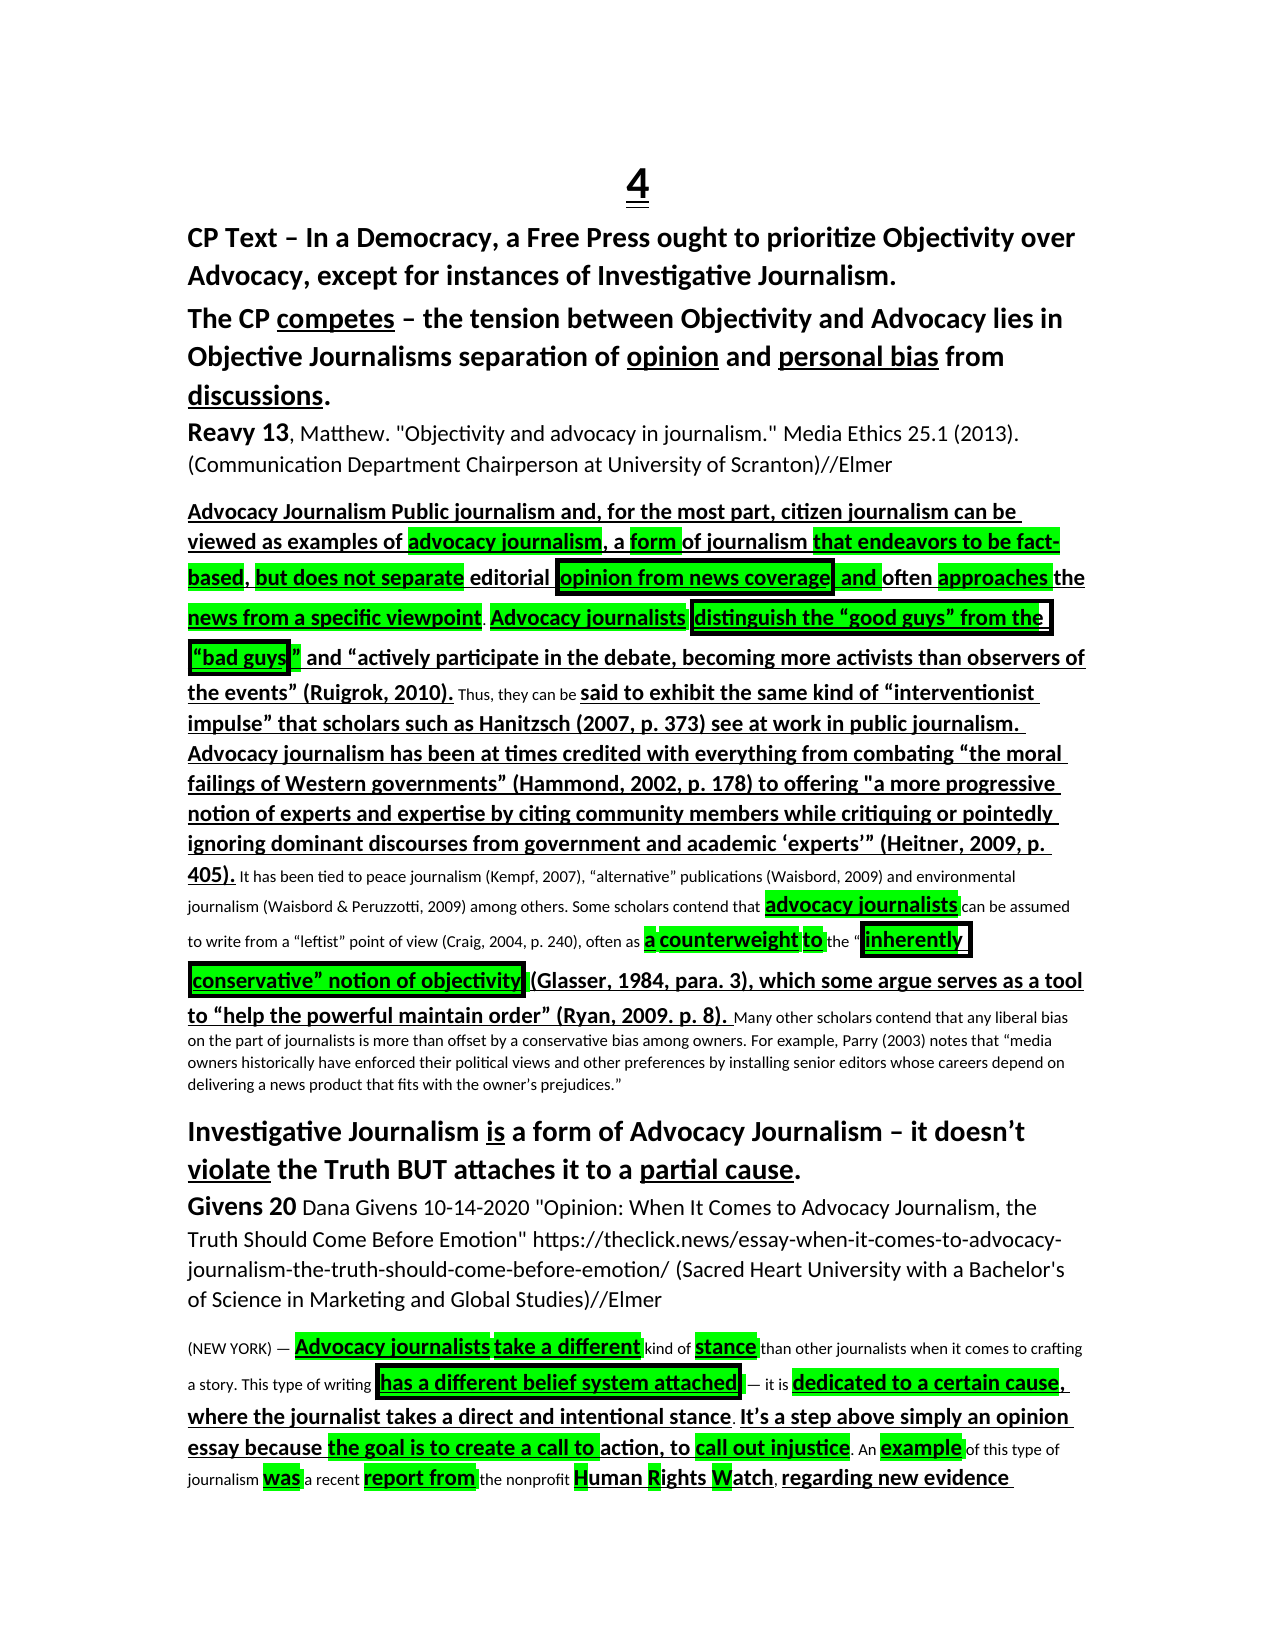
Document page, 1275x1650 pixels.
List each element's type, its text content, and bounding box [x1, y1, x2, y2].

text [187, 1332, 1087, 1491]
text Reavy 13, Matthew. "Objectivity and advocacy in journalism." Media Ethics 25.1 (2013). (Communication Department Chairperson at University of Scranton)//Elmer [187, 415, 1087, 478]
subtitle The CP competes – the tension between Objectivity and Advocacy lies in Objective Journalisms separation of opinion and personal bias from discussions. [187, 300, 1087, 412]
subtitle CP Text – In a Democracy, a Free Press ought to prioritize Objectivity over Advocacy, except for instances of Investigative Journalism. [187, 219, 1087, 293]
subtitle Investigative Journalism is a form of Advocacy Journalism – it doesn’t violate the Truth BUT attaches it to a partial cause. [187, 1113, 1087, 1187]
text Advocacy Journalism Public journalism and, for the most part, citizen journalism can be viewed as examples of advocacy journalism, a form of journalism that endeavors to be fact-based, but does not separate editorial opinion from news coverage and often approaches the news from a specific viewpoint. Advocacy journalists distinguish the “good guys” from the “bad guys” and “actively participate in the debate, becoming more activists than observers of the events” (Ruigrok, 2010). Thus, they can be said to exhibit the same kind of “interventionist impulse” that scholars such as Hanitzsch (2007, p. 373) see at work in public journalism. Advocacy journalism has been at times credited with everything from combating “the moral failings of Western governments” (Hammond, 2002, p. 178) to offering "a more progressive notion of experts and expertise by citing community members while critiquing or pointedly ignoring dominant discourses from government and academic ‘experts’” (Heitner, 2009, p. 405). It has been tied to peace journalism (Kempf, 2007), “alternative” publications (Waisbord, 2009) and environmental journalism (Waisbord & Peruzzotti, 2009) among others. Some scholars contend that advocacy journalists can be assumed to write from a “leftist” point of view (Craig, 2004, p. 240), often as a counterweight to the “inherently conservative” notion of objectivity (Glasser, 1984, para. 3), which some argue serves as a tool to “help the powerful maintain order” (Ryan, 2009. p. 8). Many other scholars contend that any liberal bias on the part of journalists is more than offset by a conservative bias among owners. For example, Parry (2003) notes that “media owners historically have enforced their political views and other preferences by installing senior editors whose careers depend on delivering a news product that fits with the owner’s prejudices.” [187, 497, 1087, 1094]
subtitle 4 [187, 154, 1087, 210]
text Givens 20 Dana Givens 10-14-2020 "Opinion: When It Comes to Advocacy Journalism, the Truth Should Come Before Emotion" https://theclick.news/essay-when-it-comes-to-advocacy-journalism-the-truth-should-come-before-emotion/ (Sacred Heart University with a Bachelor's of Science in Marketing and Global Studies)//Elmer [187, 1189, 1087, 1313]
